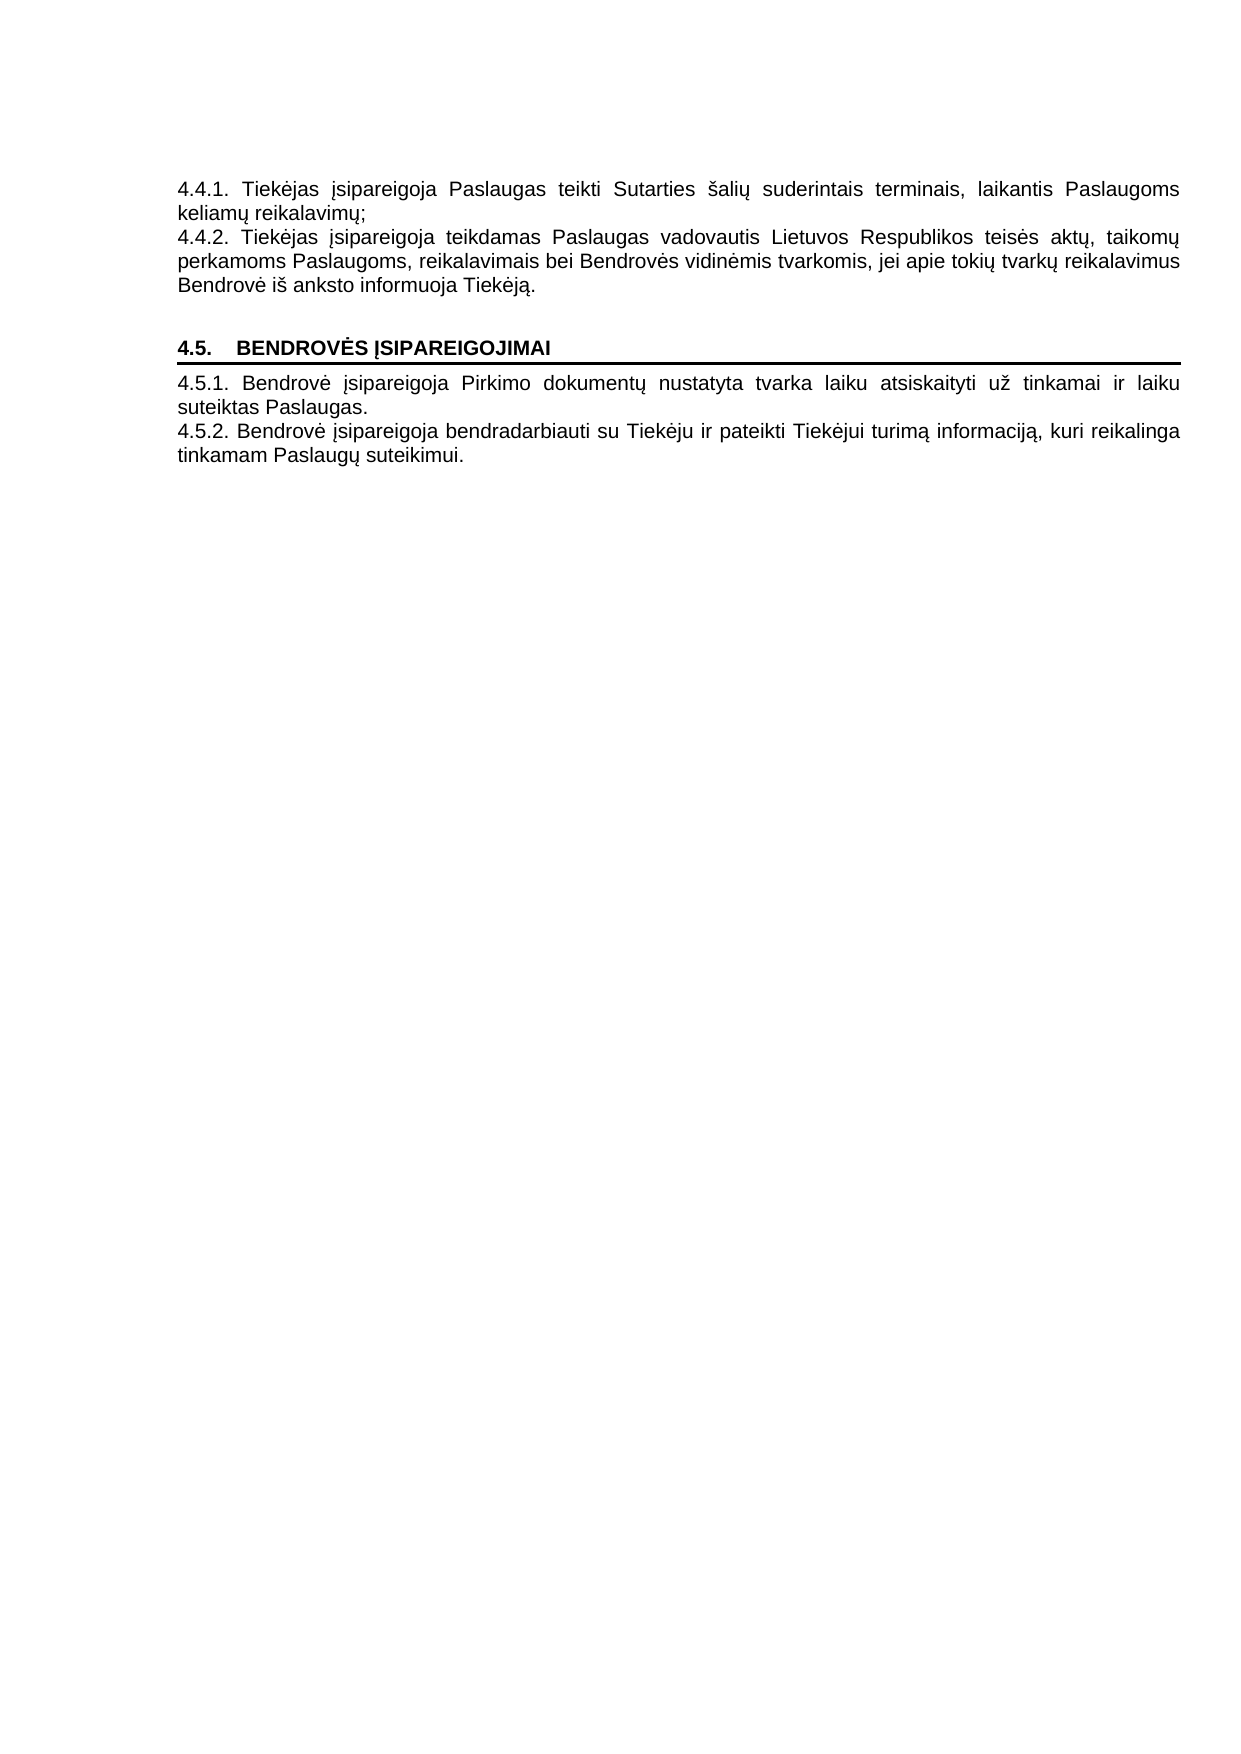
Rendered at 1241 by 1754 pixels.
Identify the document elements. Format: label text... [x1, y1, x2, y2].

list 4.5.2. Bendrovė įsipareigoja bendradarbiauti su Tiekėju ir pateikti Tiekėjui turimą informaciją, kuri reikalinga tinkamam Paslaugų suteikimui. [177, 419, 1181, 467]
list 4.4.2. Tiekėjas įsipareigoja teikdamas Paslaugas vadovautis Lietuvos Respublikos teisės aktų, taikomų perkamoms Paslaugoms, reikalavimais bei Bendrovės vidinėmis tvarkomis, jei apie tokių tvarkų reikalavimus Bendrovė iš anksto informuoja Tiekėją. [177, 225, 1181, 297]
list 4.4.1. Tiekėjas įsipareigoja Paslaugas teikti Sutarties šalių suderintais terminais, laikantis Paslaugoms keliamų reikalavimų; [177, 177, 1181, 225]
list 4.5.1. Bendrovė įsipareigoja Pirkimo dokumentų nustatyta tvarka laiku atsiskaityti už tinkamai ir laiku suteiktas Paslaugas. [177, 371, 1181, 419]
list BENDROVĖS ĮSIPAREIGOJIMAI [177, 336, 1181, 362]
